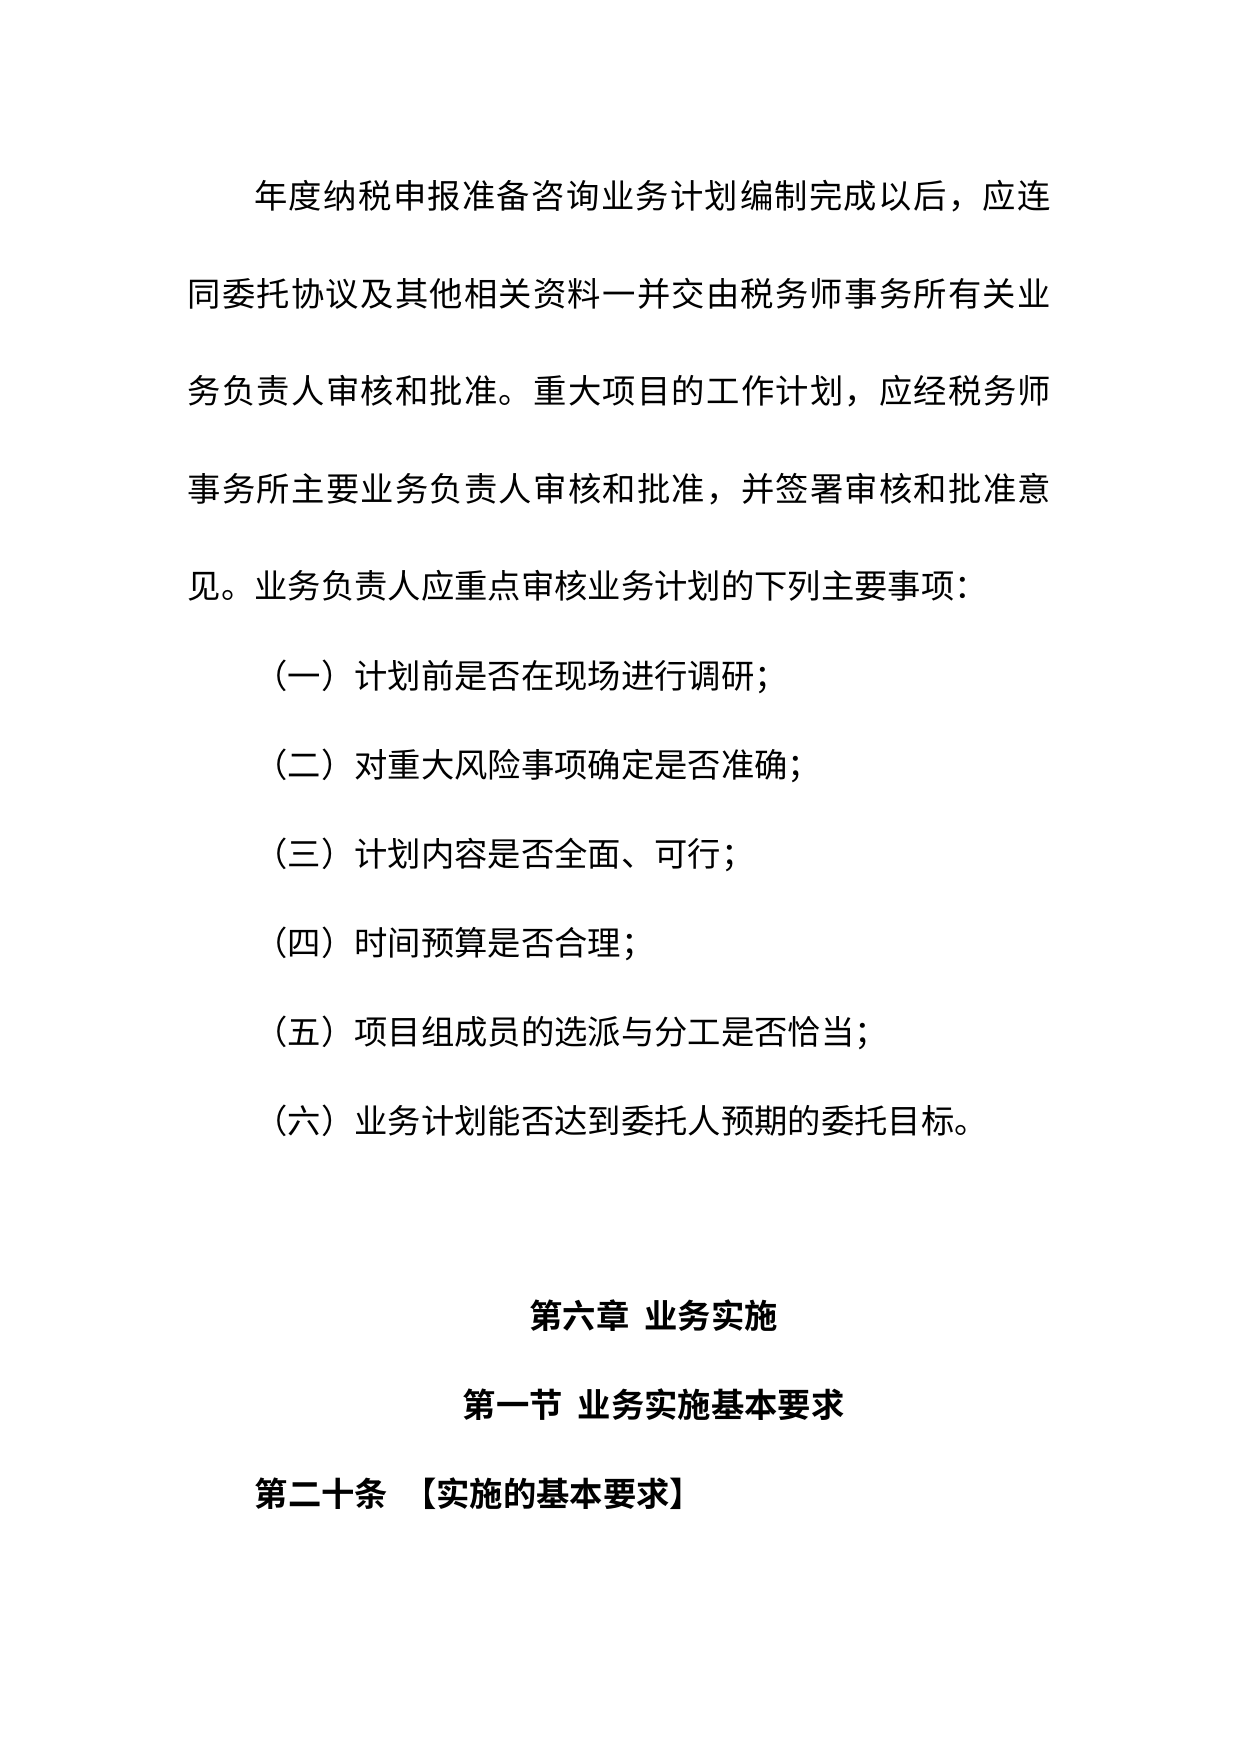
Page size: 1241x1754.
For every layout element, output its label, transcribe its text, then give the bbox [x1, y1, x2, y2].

subtitle 年度纳税申报准备咨询业务计划编制完成以后，应连同委托协议及其他相关资料一并交由税务师事务所有关业务负责人审核和批准。重大项目的工作计划，应经税务师事务所主要业务负责人审核和批准，并签署审核和批准意见。业务负责人应重点审核业务计划的下列主要事项： [187, 162, 1053, 617]
subtitle （六）业务计划能否达到委托人预期的委托目标。 [187, 1086, 1053, 1249]
subtitle （二）对重大风险事项确定是否准确； [187, 730, 1053, 795]
subtitle （五）项目组成员的选派与分工是否恰当； [187, 997, 1053, 1062]
subtitle 第一节 业务实施基本要求 [187, 1370, 1053, 1435]
subtitle 第六章 业务实施 [187, 1281, 1053, 1346]
subtitle （三）计划内容是否全面、可行； [187, 819, 1053, 884]
subtitle （四）时间预算是否合理； [187, 908, 1053, 973]
subtitle （一）计划前是否在现场进行调研； [187, 641, 1053, 706]
subtitle 第二十条 【实施的基本要求】 [187, 1459, 1053, 1524]
